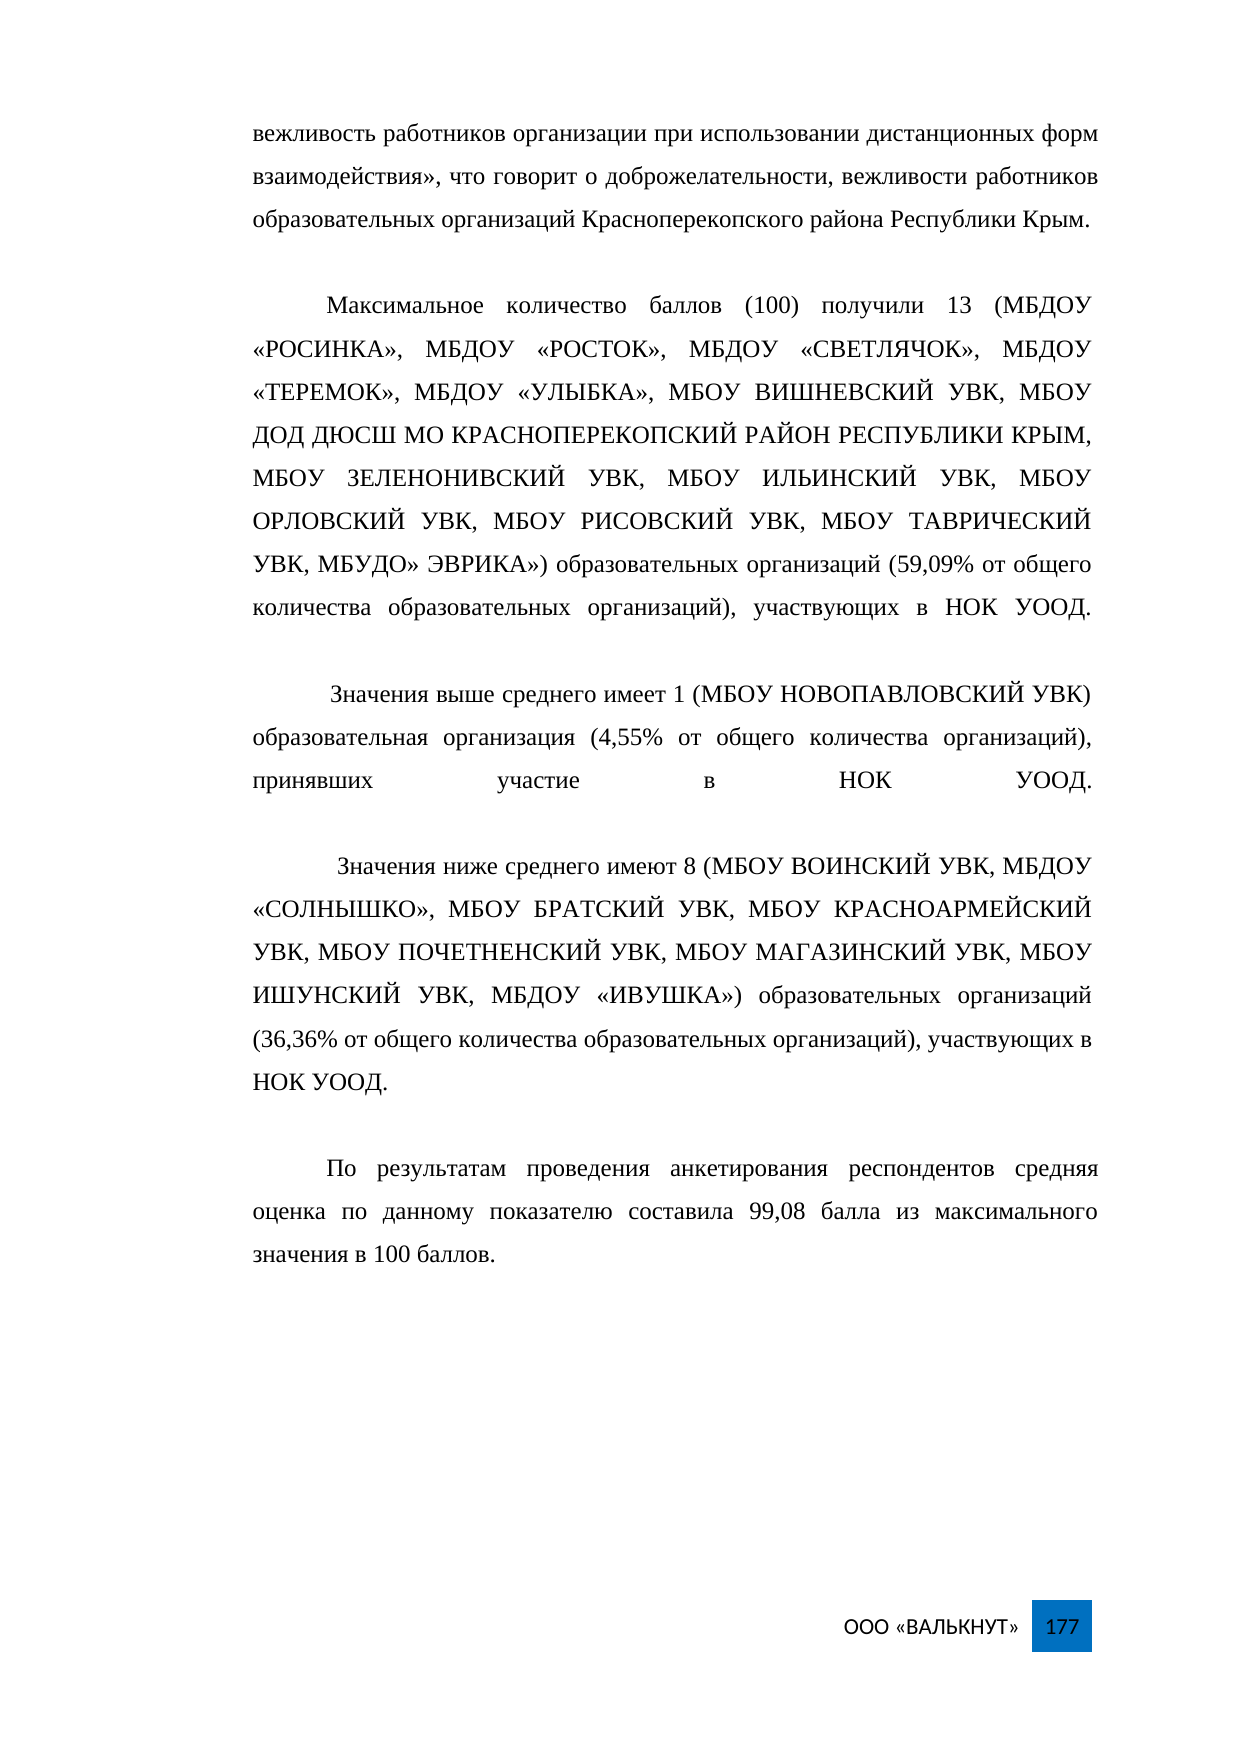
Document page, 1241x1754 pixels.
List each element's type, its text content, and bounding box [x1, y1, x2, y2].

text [252, 118, 1099, 233]
text По результатам проведения анкетирования респондентов средняя оценка по данному показателю составила 99,08 балла из максимального значения в 100 баллов. [252, 1153, 1099, 1268]
text Максимальное количество баллов (100) получили 13 (МБДОУ «РОСИНКА», МБДОУ «РОСТОК», МБДОУ «СВЕТЛЯЧОК», МБДОУ «ТЕРЕМОК», МБДОУ «УЛЫБКА», МБОУ ВИШНЕВСКИЙ УВК, МБОУ ДОД ДЮСШ МО КРАСНОПЕРЕКОПСКИЙ РАЙОН РЕСПУБЛИКИ КРЫМ, МБОУ ЗЕЛЕНОНИВСКИЙ УВК, МБОУ ИЛЬИНСКИЙ УВК, МБОУ ОРЛОВСКИЙ УВК, МБОУ РИСОВСКИЙ УВК, МБОУ ТАВРИЧЕСКИЙ УВК, МБУДО» ЭВРИКА») образовательных организаций (59,09% от общего количества образовательных организаций), участвующих в НОК УООД. Значения выше среднего имеет 1 (МБОУ НОВОПАВЛОВСКИЙ УВК) образовательная организация (4,55% от общего количества организаций), принявших участие в НОК УООД. Значения ниже среднего имеют 8 (МБОУ ВОИНСКИЙ УВК, МБДОУ «СОЛНЫШКО», МБОУ БРАТСКИЙ УВК, МБОУ КРАСНОАРМЕЙСКИЙ УВК, МБОУ ПОЧЕТНЕНСКИЙ УВК, МБОУ МАГАЗИНСКИЙ УВК, МБОУ ИШУНСКИЙ УВК, МБДОУ «ИВУШКА») образовательных организаций (36,36% от общего количества образовательных организаций), участвующих в НОК УООД. [252, 291, 1092, 1096]
